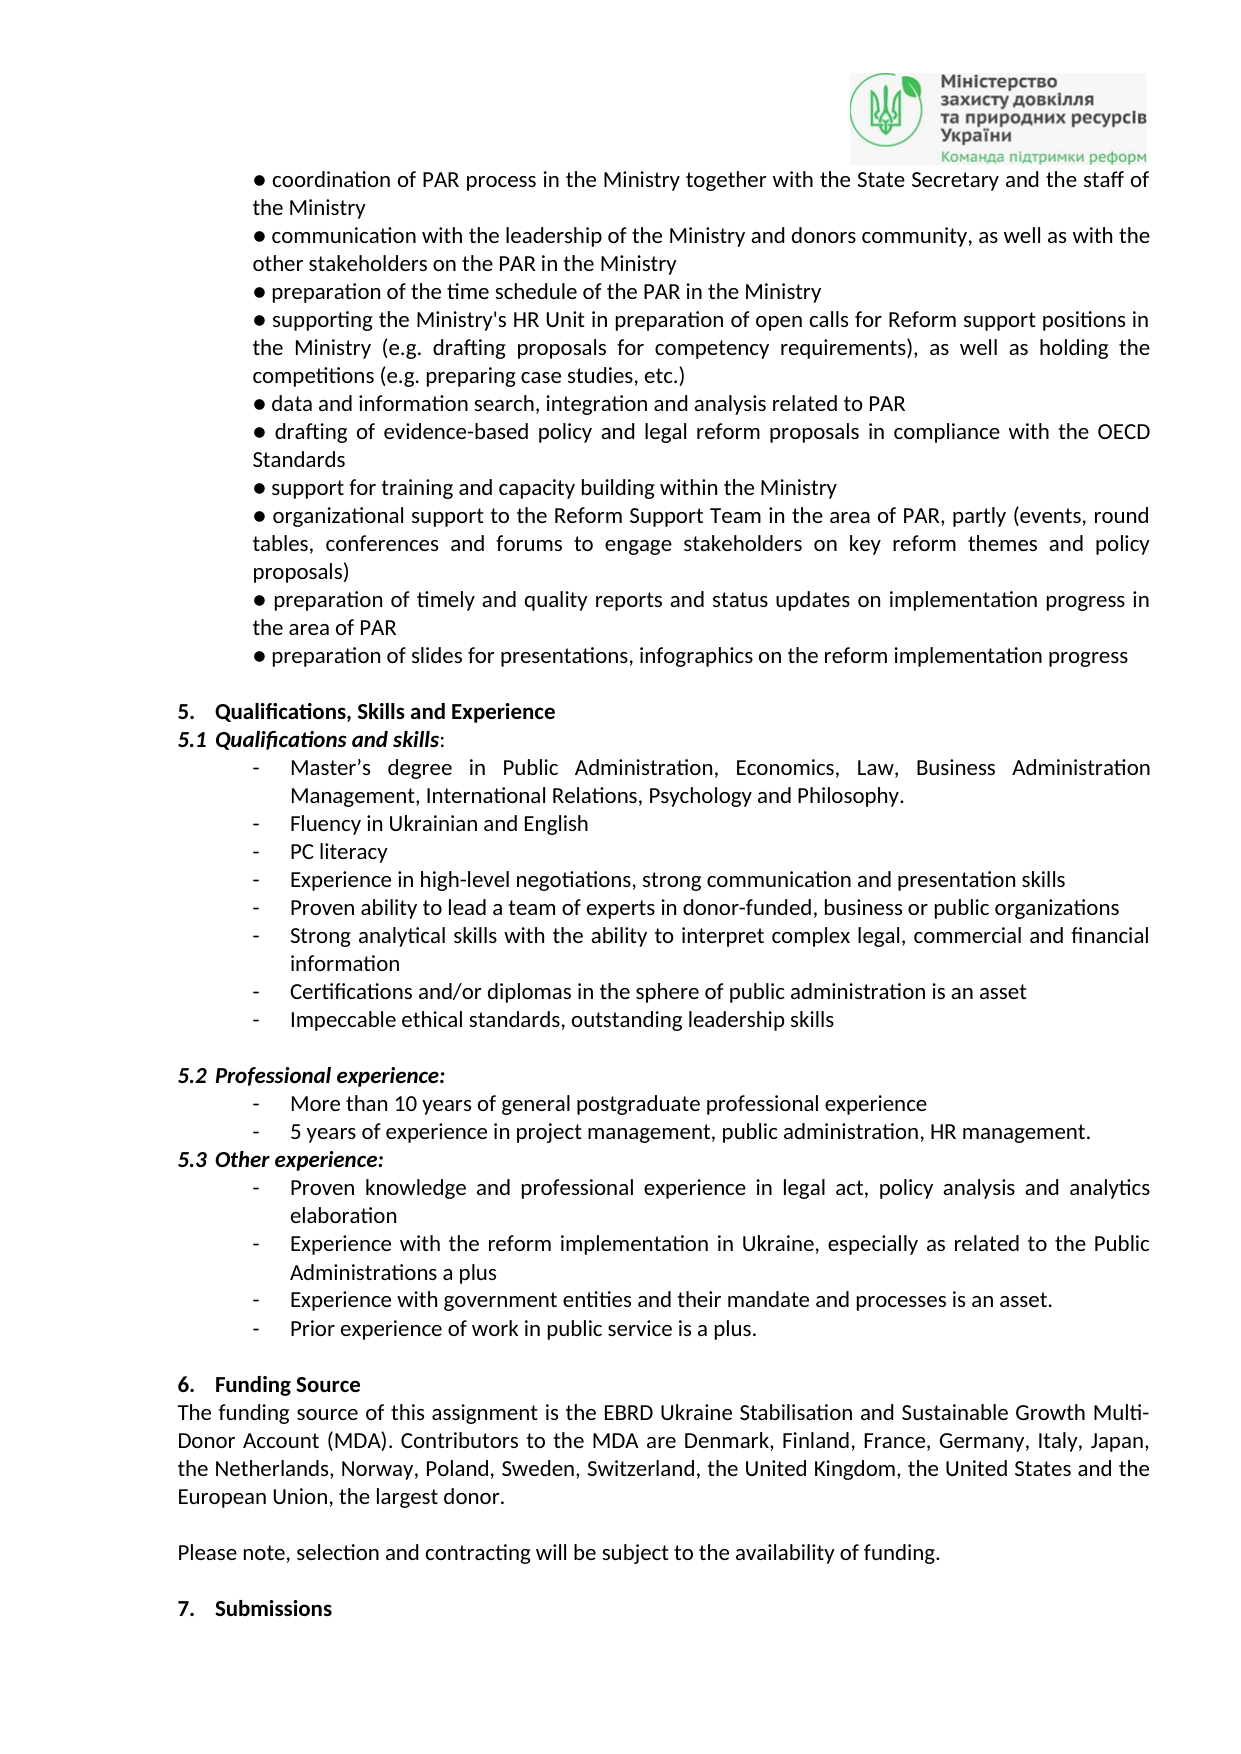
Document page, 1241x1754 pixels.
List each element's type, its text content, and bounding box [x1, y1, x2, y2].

list Submissions [177, 1594, 1152, 1622]
list ● preparation of timely and quality reports and status updates on implementation progress in the area of PAR [252, 585, 1152, 641]
list Other experience: [177, 1146, 1152, 1173]
list ● drafting of evidence-based policy and legal reform proposals in compliance with the OECD Standards [252, 417, 1152, 473]
picture [849, 73, 1147, 165]
text Please note, selection and contracting will be subject to the availability of funding. [177, 1538, 1152, 1566]
list ● coordination of PAR process in the Ministry together with the State Secretary and the staff of the Ministry [252, 165, 1152, 221]
text The funding source of this assignment is the EBRD Ukraine Stabilisation and Sustainable Growth Multi-Donor Account (MDA). Contributors to the MDA are Denmark, Finland, France, Germany, Italy, Japan, the Netherlands, Norway, Poland, Sweden, Switzerland, the United Kingdom, the United States and the European Union, the largest donor. [177, 1398, 1152, 1510]
list Strong analytical skills with the ability to interpret complex legal, commercial and financial information [252, 921, 1152, 977]
list Professional experience: [177, 1061, 1152, 1089]
list Funding Source [177, 1370, 1152, 1398]
list ● organizational support to the Reform Support Team in the area of PAR, partly (events, round tables, conferences and forums to engage stakeholders on key reform themes and policy proposals) [252, 501, 1152, 585]
list Qualifications, Skills and Experience [177, 697, 1152, 725]
list Qualifications and skills: [177, 725, 1152, 753]
list PC literacy [252, 837, 1152, 865]
list Proven knowledge and professional experience in legal act, policy analysis and analytics elaboration [252, 1173, 1152, 1229]
list Experience with the reform implementation in Ukraine, especially as related to the Public Administrations a plus [252, 1229, 1152, 1286]
list ● preparation of the time schedule of the PAR in the Ministry [252, 277, 1152, 305]
list Proven ability to lead a team of experts in donor-funded, business or public organizations [252, 893, 1152, 921]
list ● supporting the Ministry's HR Unit in preparation of open calls for Reform support positions in the Ministry (e.g. drafting proposals for competency requirements), as well as holding the competitions (e.g. preparing case studies, etc.) [252, 305, 1152, 389]
list Certifications and/or diplomas in the sphere of public administration is an asset [252, 977, 1152, 1005]
list 5 years of experience in project management, public administration, HR management. [252, 1117, 1152, 1146]
list Experience with government entities and their mandate and processes is an asset. [252, 1286, 1152, 1314]
list Master’s degree in Public Administration, Economics, Law, Business Administration Management, International Relations, Psychology and Philosophy. [252, 753, 1152, 809]
list More than 10 years of general postgraduate professional experience [252, 1089, 1152, 1117]
list Fluency in Ukrainian and English [252, 809, 1152, 837]
list Experience in high-level negotiations, strong communication and presentation skills [252, 865, 1152, 893]
list Prior experience of work in public service is a plus. [252, 1314, 1152, 1342]
list ● data and information search, integration and analysis related to PAR [252, 389, 1152, 417]
list ● support for training and capacity building within the Ministry [252, 473, 1152, 501]
list ● preparation of slides for presentations, infographics on the reform implementation progress [252, 641, 1152, 669]
list Impeccable ethical standards, outstanding leadership skills [252, 1005, 1152, 1033]
list ● communication with the leadership of the Ministry and donors community, as well as with the other stakeholders on the PAR in the Ministry [252, 221, 1152, 277]
